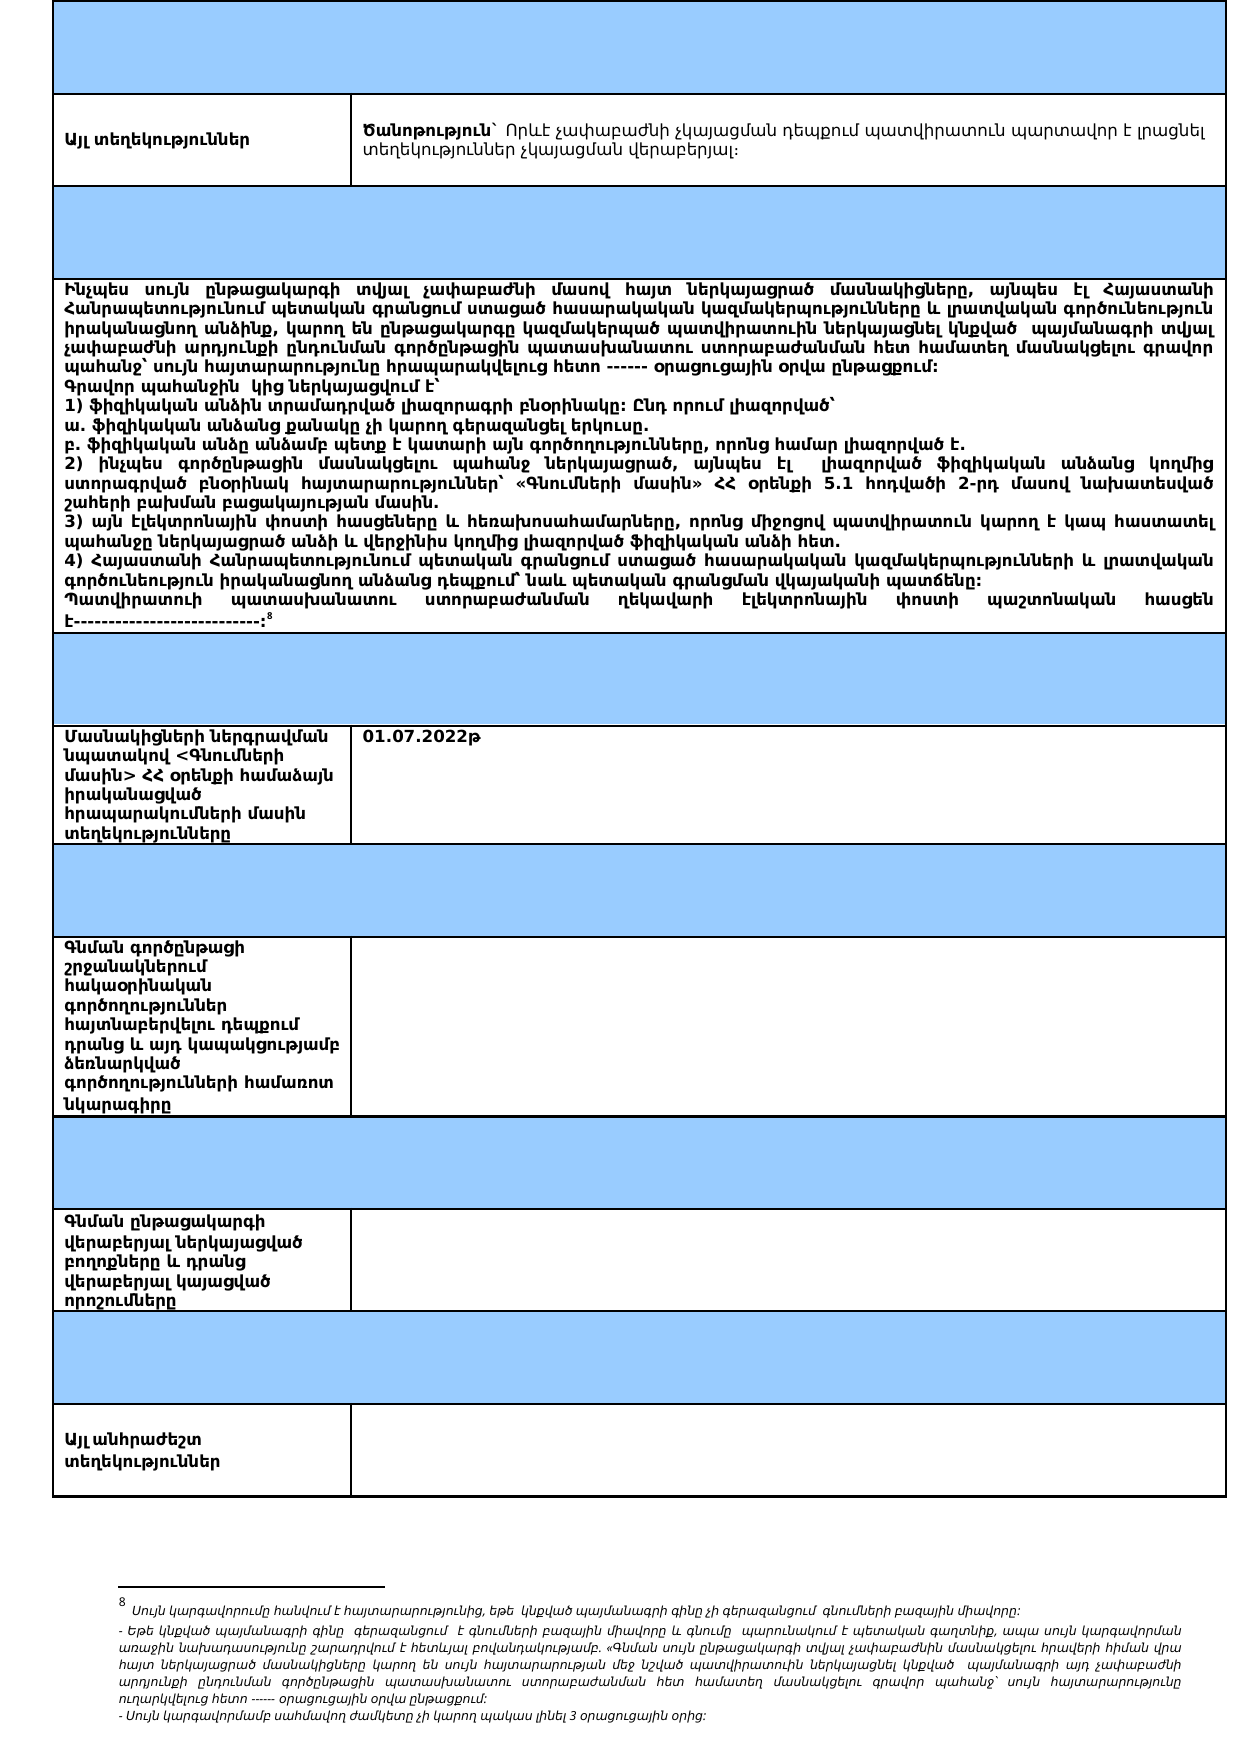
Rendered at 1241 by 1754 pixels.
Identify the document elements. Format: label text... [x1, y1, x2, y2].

table_cell [54, 1118, 1225, 1208]
table_cell [54, 845, 1225, 936]
table_cell [54, 634, 1225, 724]
table_cell Մասնակիցների ներգրավման նպատակով <Գնումների մասին> ՀՀ օրենքի համաձայն իրականացված հրապարակումների մասին տեղեկությունները [54, 727, 350, 843]
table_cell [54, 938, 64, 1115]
table_cell [54, 1312, 1225, 1403]
table_cell Այլ տեղեկություններ [54, 95, 350, 185]
table_cell [352, 1210, 1225, 1310]
table_cell [54, 187, 1225, 278]
table_cell [54, 2, 1225, 93]
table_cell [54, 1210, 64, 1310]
table_cell Ինչպես սույն ընթացակարգի տվյալ չափաբաժնի մասով հայտ ներկայացրած մասնակիցները, այնպես էլ Հայաստանի Հանրապետությունում պետական գրանցում ստացած հասարակական կազմակերպությունները և լրատվական գործունեություն իրականացնող անձինք, կարող են ընթացակարգը կազմակերպած պատվիրատուին ներկայացնել կնքված պայմանագրի տվյալ չափաբաժնի արդյունքի ընդունման գործընթացին պատասխանատու ստորաբաժանման հետ համատեղ մասնակցելու գրավոր պահանջ՝ սույն հայտարարությունը հրապարակվելուց հետո ------ օրացուցային օրվա ընթացքում: Գրավոր պահանջին կից ներկայացվում է՝ 1) ֆիզիկական անձին տրամադրված լիազորագրի բնօրինակը: Ընդ որում լիազորված՝ ա. ֆիզիկական անձանց քանակը չի կարող գերազանցել երկուսը. բ. ֆիզիկական անձը անձամբ պետք է կատարի այն գործողությունները, որոնց համար լիազորված է. 2) ինչպես գործընթացին մասնակցելու պահանջ ներկայացրած, այնպես էլ լիազորված ֆիզիկական անձանց կողմից ստորագրված բնօրինակ հայտարարություններ՝ «Գնումների մասին» ՀՀ օրենքի 5.1 հոդվածի 2-րդ մասով նախատեսված շահերի բախման բացակայության մասին. 3) այն էլեկտրոնային փոստի հասցեները և հեռախոսահամարները, որոնց միջոցով պատվիրատուն կարող է կապ հաստատել պահանջը ներկայացրած անձի և վերջինիս կողմից լիազորված ֆիզիկական անձի հետ. 4) Հայաստանի Հանրապետությունում պետական գրանցում ստացած հասարակական կազմակերպությունների և լրատվական գործունեություն իրականացնող անձանց դեպքում՝ նաև պետական գրանցման վկայականի պատճենը: Պատվիրատուի պատասխանատու ստորաբաժանման ղեկավարի էլեկտրոնային փոստի պաշտոնական հասցեն է---------------------------: [54, 280, 1225, 632]
table_cell 01.07.2022թ [352, 727, 1225, 843]
table_cell Ծանոթություն` Որևէ չափաբաժնի չկայացման դեպքում պատվիրատուն պարտավոր է լրացնել տեղեկություններ չկայացման վերաբերյալ։ [352, 95, 1225, 185]
table_cell Այլ անհրաժեշտ տեղեկություններ [54, 1405, 350, 1495]
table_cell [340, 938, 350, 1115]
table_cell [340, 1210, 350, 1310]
table_cell [352, 938, 1225, 1115]
table_cell [352, 1405, 1225, 1495]
